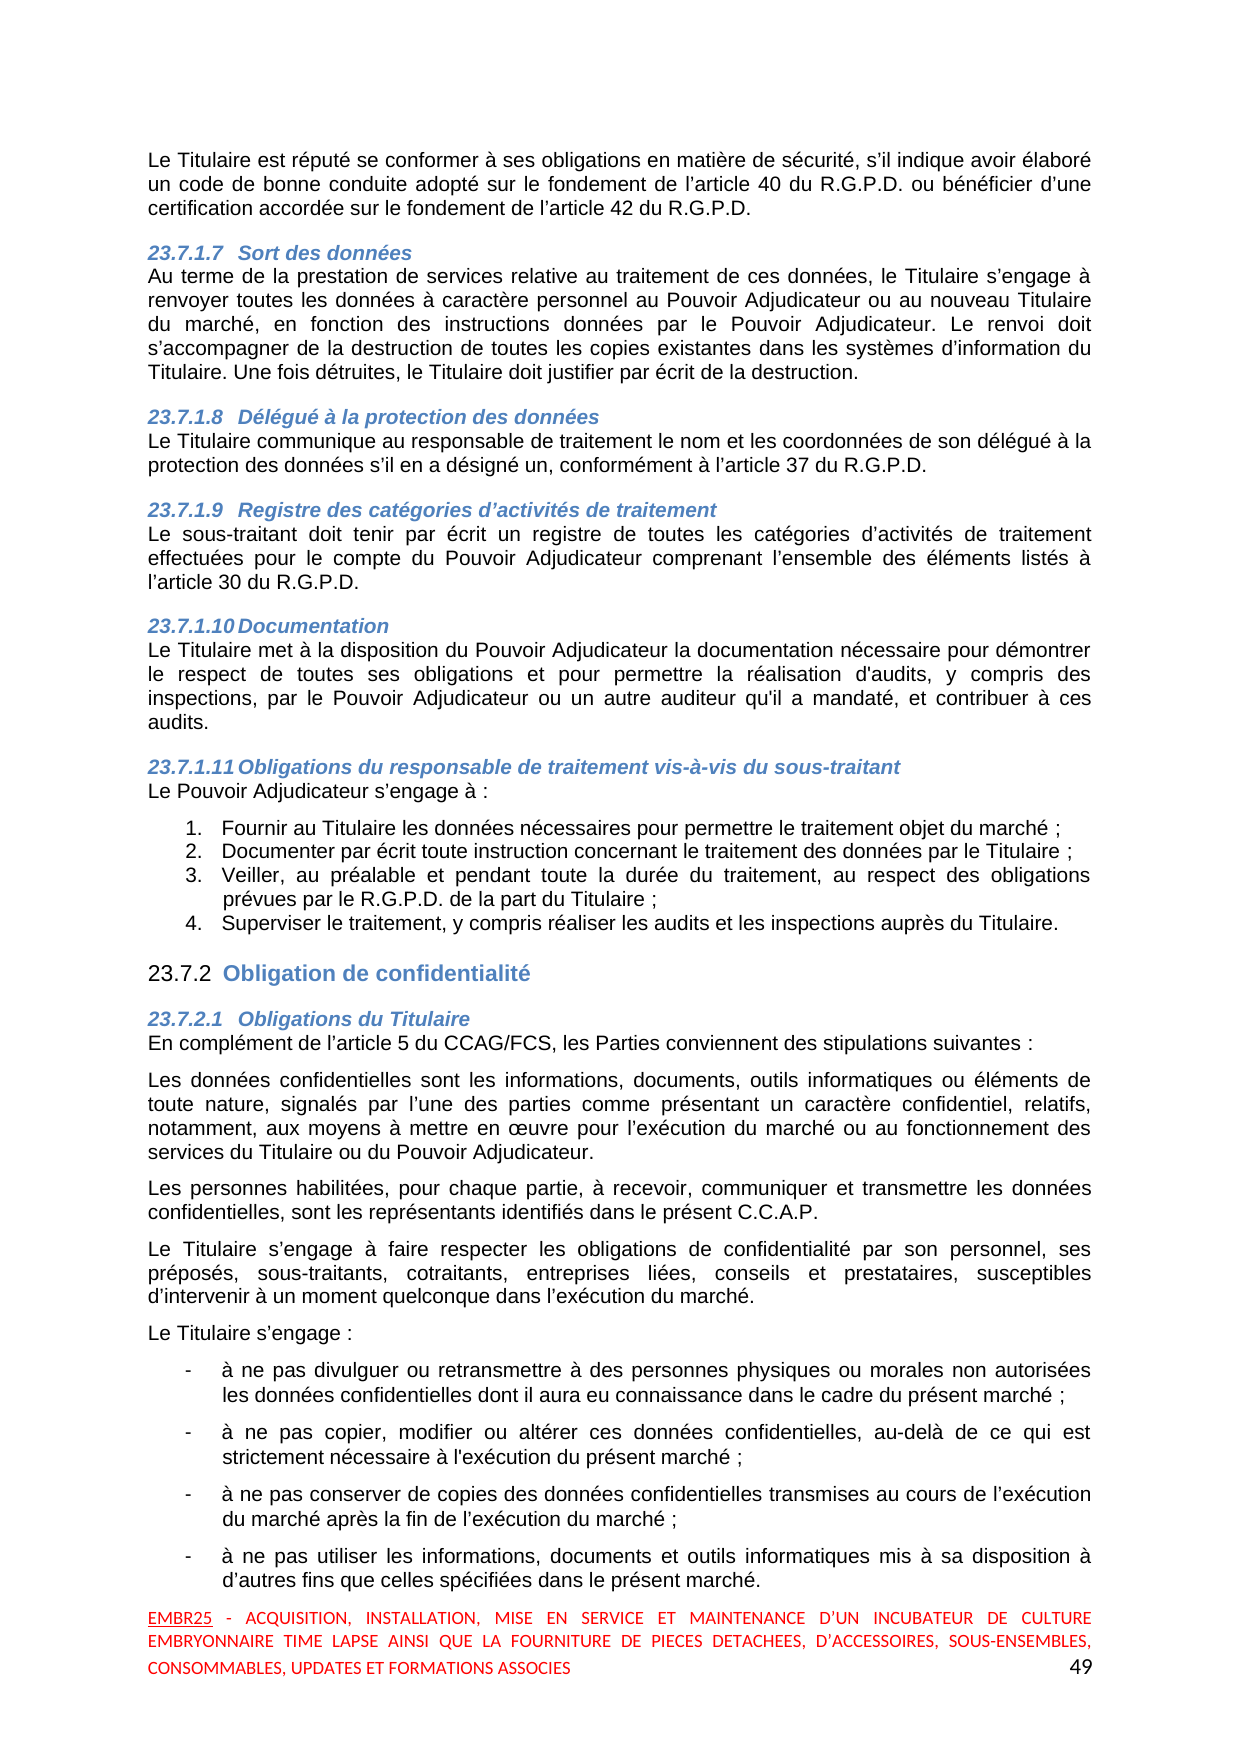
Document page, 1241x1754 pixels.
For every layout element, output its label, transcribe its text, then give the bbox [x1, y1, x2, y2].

subtitle Obligations du responsable de traitement vis-à-vis du sous-traitant [148, 755, 1093, 779]
subtitle Délégué à la protection des données [148, 405, 1093, 429]
text Au terme de la prestation de services relative au traitement de ces données, le Titulaire s’engage à renvoyer toutes les données à caractère personnel au Pouvoir Adjudicateur ou au nouveau Titulaire du marché, en fonction des instructions données par le Pouvoir Adjudicateur. Le renvoi doit s’accompagner de la destruction de toutes les copies existantes dans les systèmes d’information du Titulaire. Une fois détruites, le Titulaire doit justifier par écrit de la destruction. [148, 264, 1093, 384]
text En complément de l’article 5 du CCAG/FCS, les Parties conviennent des stipulations suivantes : [148, 1031, 1093, 1055]
subtitle Obligations du Titulaire [148, 1007, 1093, 1031]
list à ne pas utiliser les informations, documents et outils informatiques mis à sa disposition à d’autres fins que celles spécifiées dans le présent marché. [185, 1543, 1093, 1592]
list Superviser le traitement, y compris réaliser les audits et les inspections auprès du Titulaire. [185, 911, 1093, 935]
subtitle Sort des données [148, 240, 1093, 264]
list Documenter par écrit toute instruction concernant le traitement des données par le Titulaire ; [185, 839, 1093, 863]
list Fournir au Titulaire les données nécessaires pour permettre le traitement objet du marché ; [185, 815, 1093, 839]
text Le Titulaire s’engage : [148, 1321, 1093, 1345]
subtitle Registre des catégories d’activités de traitement [148, 498, 1093, 522]
text Les données confidentielles sont les informations, documents, outils informatiques ou éléments de toute nature, signalés par l’une des parties comme présentant un caractère confidentiel, relatifs, notamment, aux moyens à mettre en œuvre pour l’exécution du marché ou au fonctionnement des services du Titulaire ou du Pouvoir Adjudicateur. [148, 1068, 1093, 1163]
subtitle Obligation de confidentialité [148, 960, 1093, 986]
list à ne pas copier, modifier ou altérer ces données confidentielles, au-delà de ce qui est strictement nécessaire à l'exécution du présent marché ; [185, 1419, 1093, 1468]
text Le Titulaire s’engage à faire respecter les obligations de confidentialité par son personnel, ses préposés, sous-traitants, cotraitants, entreprises liées, conseils et prestataires, susceptibles d’intervenir à un moment quelconque dans l’exécution du marché. [148, 1236, 1093, 1308]
text Le Pouvoir Adjudicateur s’engage à : [148, 779, 1093, 803]
text Le Titulaire est réputé se conformer à ses obligations en matière de sécurité, s’il indique avoir élaboré un code de bonne conduite adopté sur le fondement de l’article 40 du R.G.P.D. ou bénéficier d’une certification accordée sur le fondement de l’article 42 du R.G.P.D. [148, 148, 1093, 219]
list à ne pas divulguer ou retransmettre à des personnes physiques ou morales non autorisées les données confidentielles dont il aura eu connaissance dans le cadre du présent marché ; [185, 1357, 1093, 1407]
text Les personnes habilitées, pour chaque partie, à recevoir, communiquer et transmettre les données confidentielles, sont les représentants identifiés dans le présent C.C.A.P. [148, 1176, 1093, 1224]
text Le sous-traitant doit tenir par écrit un registre de toutes les catégories d’activités de traitement effectuées pour le compte du Pouvoir Adjudicateur comprenant l’ensemble des éléments listés à l’article 30 du R.G.P.D. [148, 522, 1093, 593]
list Veiller, au préalable et pendant toute la durée du traitement, au respect des obligations prévues par le R.G.P.D. de la part du Titulaire ; [185, 863, 1093, 911]
text Le Titulaire met à la disposition du Pouvoir Adjudicateur la documentation nécessaire pour démontrer le respect de toutes ses obligations et pour permettre la réalisation d'audits, y compris des inspections, par le Pouvoir Adjudicateur ou un autre auditeur qu'il a mandaté, et contribuer à ces audits. [148, 638, 1093, 734]
text Le Titulaire communique au responsable de traitement le nom et les coordonnées de son délégué à la protection des données s’il en a désigné un, conformément à l’article 37 du R.G.P.D. [148, 429, 1093, 477]
subtitle Documentation [148, 614, 1093, 638]
list à ne pas conserver de copies des données confidentielles transmises au cours de l’exécution du marché après la fin de l’exécution du marché ; [185, 1481, 1093, 1530]
